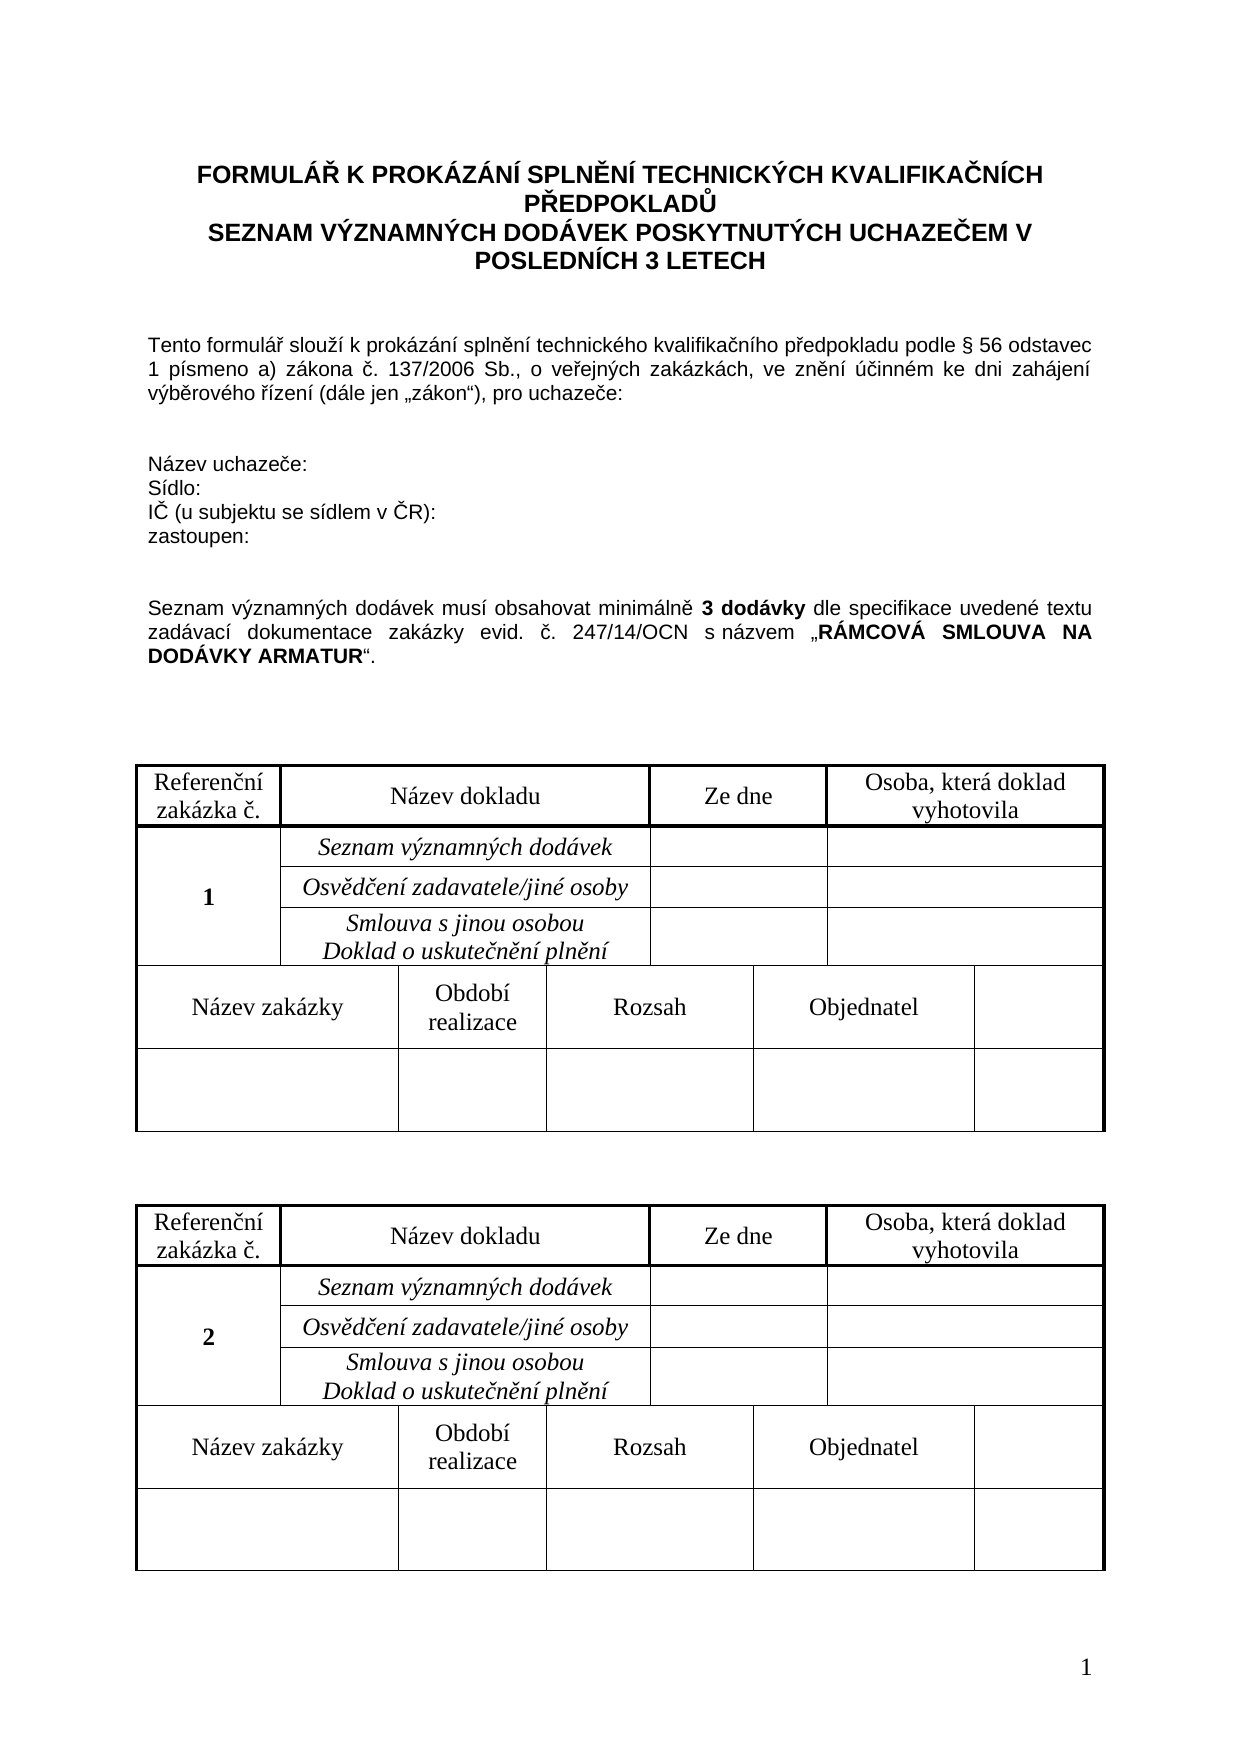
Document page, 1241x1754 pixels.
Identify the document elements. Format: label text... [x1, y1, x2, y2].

table_cell [138, 1049, 398, 1131]
table_cell [975, 1049, 1102, 1131]
table_cell Rozsah [547, 966, 753, 1048]
table_header Osoba, která doklad vyhotovila [828, 1207, 1102, 1264]
table_cell [828, 1306, 1102, 1347]
table_cell [975, 966, 1102, 1048]
table_cell [399, 1049, 546, 1131]
table_cell Seznam významných dodávek [281, 1267, 650, 1305]
table_cell [651, 867, 827, 907]
text zastoupen: [148, 524, 1093, 548]
table_cell [828, 1348, 1102, 1405]
list Tento formulář slouží k prokázání splnění technického kvalifikačního předpokladu podle § 56 odstavec 1 písmeno a) zákona č. 137/2006 Sb., o veřejných zakázkách, ve znění účinném ke dni zahájení výběrového řízení (dále jen „zákon“), pro uchazeče: [148, 332, 1093, 404]
text Sídlo: [148, 476, 1093, 500]
table_cell Osvědčení zadavatele/jiné osoby [281, 1306, 650, 1347]
table_cell Období realizace [399, 966, 546, 1048]
table_cell [828, 828, 1102, 866]
table_cell [651, 1348, 827, 1405]
table_header Název dokladu [282, 1207, 648, 1264]
table_cell Smlouva s jinou osobou Doklad o uskutečnění plnění [281, 908, 650, 965]
table_cell [975, 1489, 1102, 1570]
subtitle FORMULÁŘ K PROKÁZÁNÍ SPLNĚNÍ TECHNICKÝCH KVALIFIKAČNÍCH PŘEDPOKLADŮ [148, 160, 1093, 217]
table_header Ze dne [651, 1207, 825, 1264]
subtitle seznam Významných dodávek poskytnutých uchazečem v posledních 3 letech [148, 217, 1093, 275]
table_cell [651, 908, 827, 965]
table_cell [138, 1489, 398, 1570]
table_cell [828, 908, 1102, 965]
table_cell Název zakázky [138, 966, 398, 1048]
table_cell Osvědčení zadavatele/jiné osoby [281, 867, 650, 907]
table_cell [975, 1406, 1102, 1487]
table_cell [754, 1049, 974, 1131]
table_header Referenční zakázka č. [138, 767, 279, 824]
table_cell Název zakázky [138, 1406, 398, 1487]
table_cell Seznam významných dodávek [281, 828, 650, 866]
table_cell Rozsah [547, 1406, 753, 1487]
table_cell 2 [138, 1267, 280, 1405]
table_cell [828, 1267, 1102, 1305]
table_cell [547, 1489, 753, 1570]
table_cell Období realizace [399, 1406, 546, 1487]
table_cell 1 [138, 828, 280, 965]
table_cell Objednatel [754, 966, 974, 1048]
table_cell [651, 828, 827, 866]
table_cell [281, 1348, 650, 1405]
table_cell [651, 1267, 827, 1305]
text Seznam významných dodávek musí obsahovat minimálně 3 dodávky dle specifikace uvedené textu zadávací dokumentace zakázky evid. č. 247/14/OCN s názvem „RÁMCOVÁ SMLOUVA NA DODÁVKY ARMATUR“. [148, 596, 1093, 668]
table_cell [399, 1489, 546, 1570]
table_header Referenční zakázka č. [138, 1207, 279, 1264]
table_header Název dokladu [282, 767, 648, 824]
table_cell [754, 1489, 974, 1570]
table_header Ze dne [651, 767, 825, 824]
table_cell [547, 1049, 753, 1131]
text IČ (u subjektu se sídlem v ČR): [148, 500, 1093, 524]
table_header Osoba, která doklad vyhotovila [828, 767, 1102, 824]
table_cell [651, 1306, 827, 1347]
table_cell Objednatel [754, 1406, 974, 1487]
list Název uchazeče: [148, 452, 1093, 476]
table_cell [828, 867, 1102, 907]
